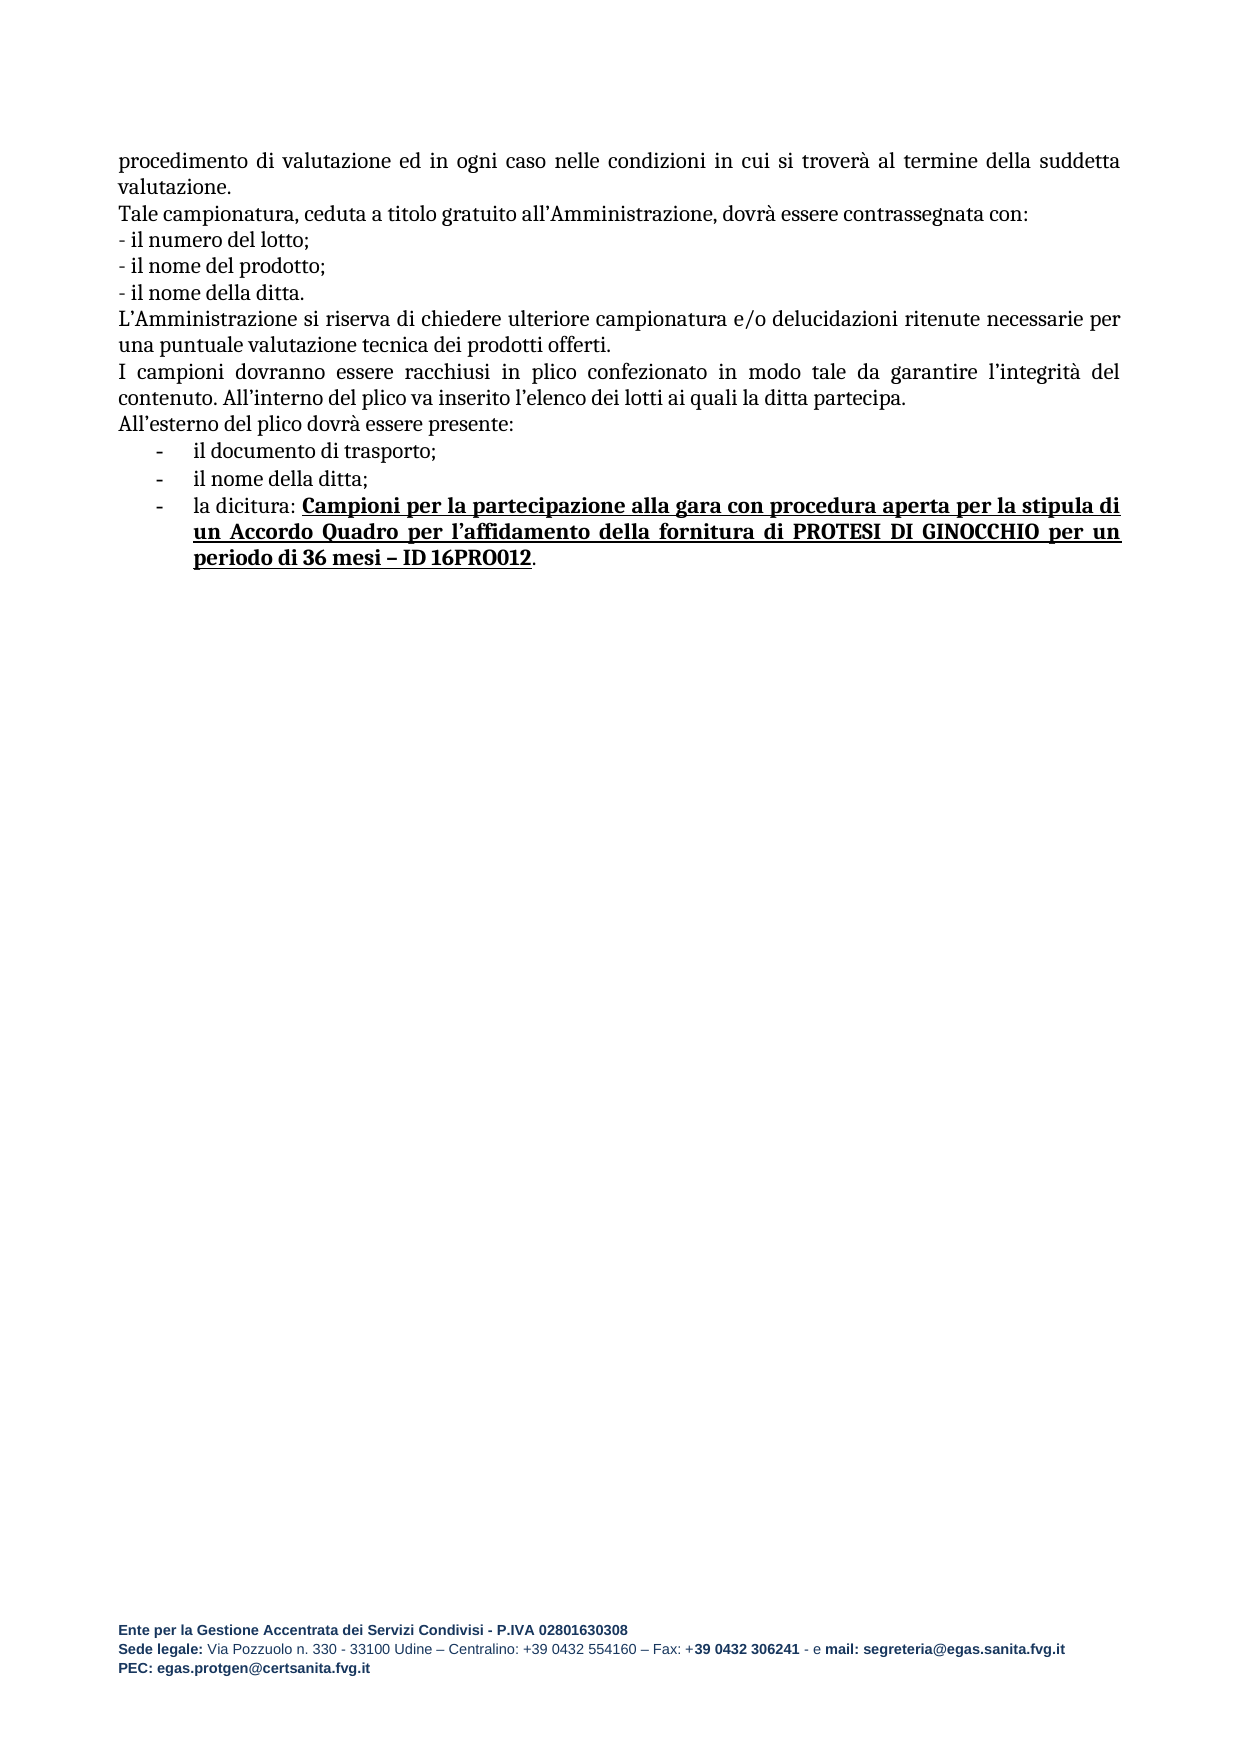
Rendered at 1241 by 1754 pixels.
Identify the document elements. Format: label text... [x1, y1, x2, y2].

list I campioni dovranno essere racchiusi in plico confezionato in modo tale da garantire l’integrità del contenuto. All’interno del plico va inserito l’elenco dei lotti ai quali la ditta partecipa. [118, 358, 1122, 411]
list - il numero del lotto; [118, 227, 1122, 253]
list - il nome del prodotto; [118, 253, 1122, 279]
list la dicitura: Campioni per la partecipazione alla gara con procedura aperta per la stipula di un Accordo Quadro per l’affidamento della fornitura di PROTESI DI GINOCCHIO per un periodo di 36 mesi – ID 16PRO012. [156, 492, 1122, 571]
list L’Amministrazione si riserva di chiedere ulteriore campionatura e/o delucidazioni ritenute necessarie per una puntuale valutazione tecnica dei prodotti offerti. [118, 306, 1122, 358]
list il documento di trasporto; [156, 437, 1122, 464]
list Tale campionatura, ceduta a titolo gratuito all’Amministrazione, dovrà essere contrassegnata con: [118, 200, 1122, 227]
list All’esterno del plico dovrà essere presente: [118, 411, 1122, 437]
list il nome della ditta; [156, 464, 1122, 492]
list - il nome della ditta. [118, 279, 1122, 306]
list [118, 148, 1122, 200]
